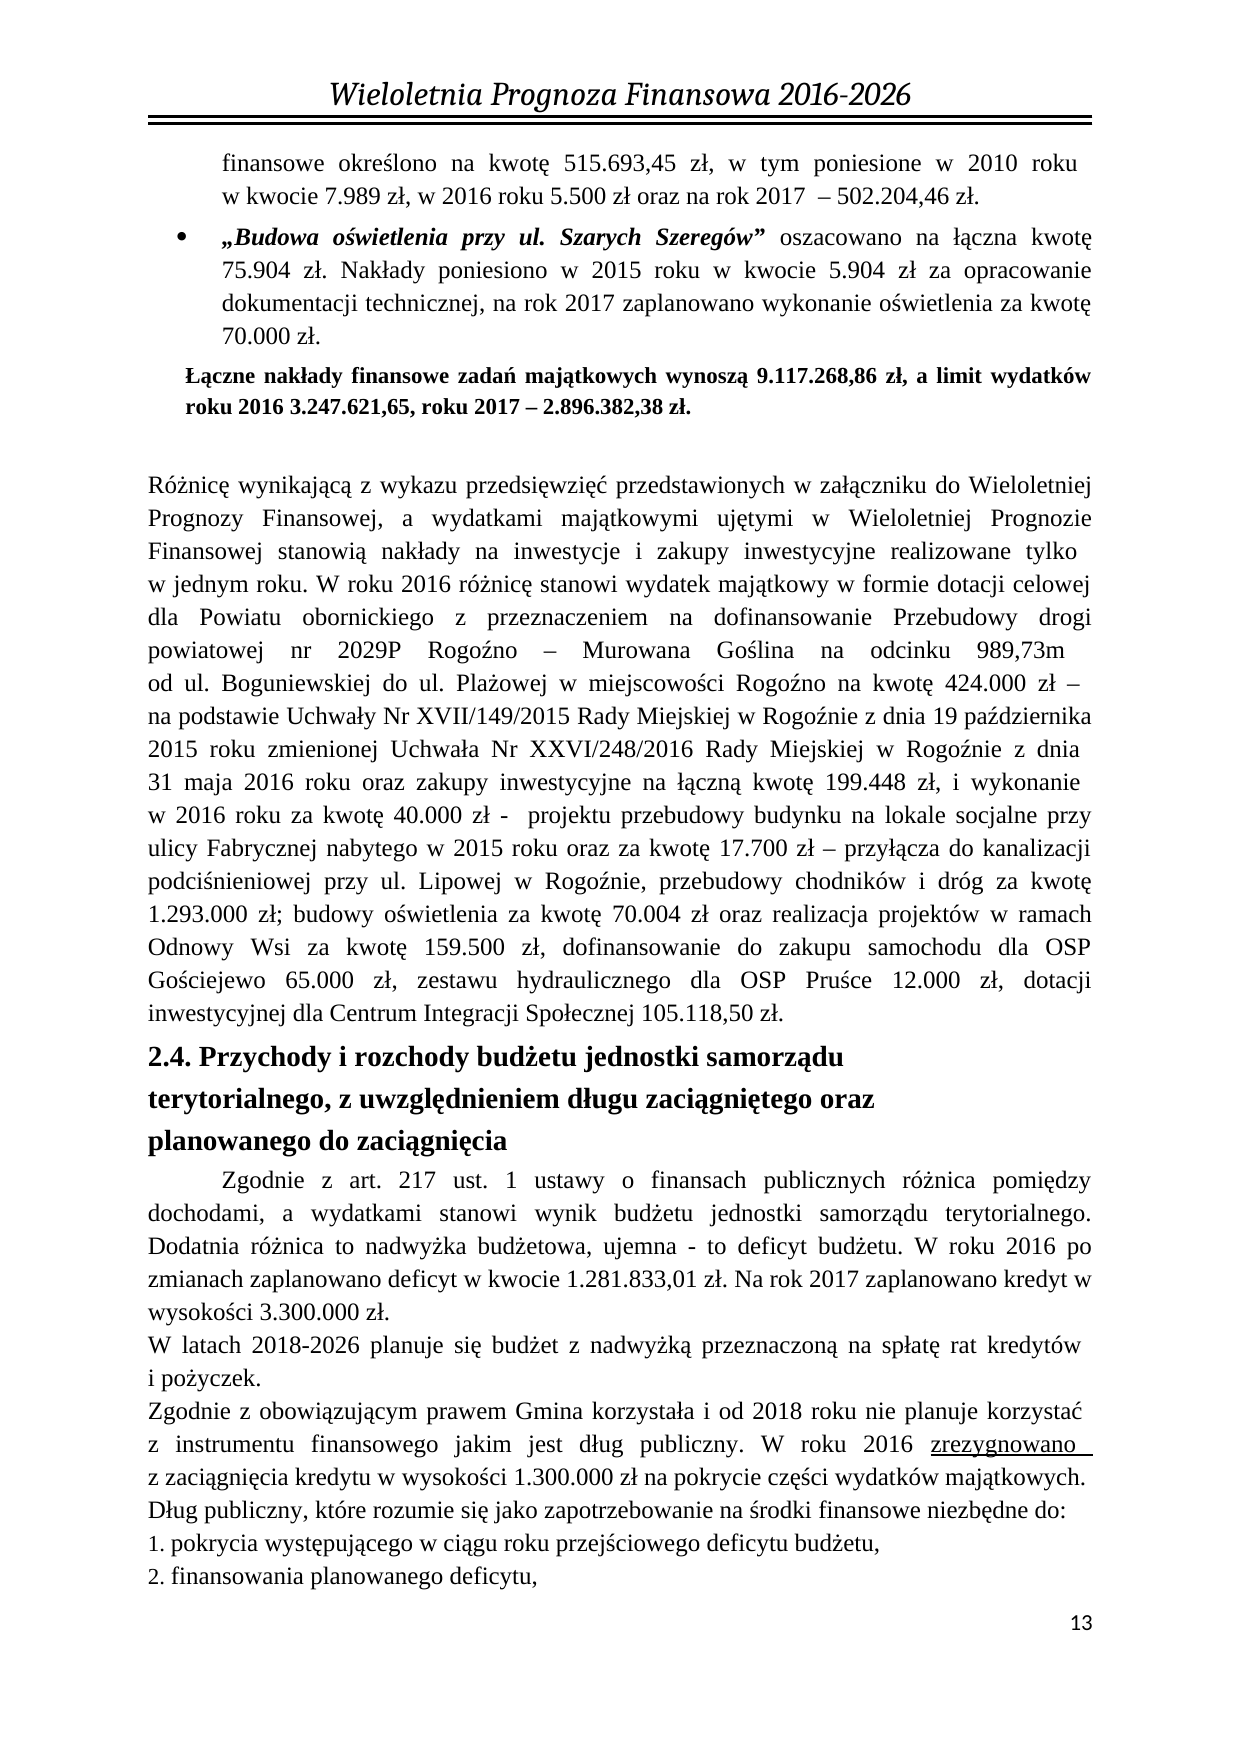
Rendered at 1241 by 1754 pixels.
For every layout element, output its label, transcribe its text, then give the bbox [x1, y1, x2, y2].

text Zgodnie z art. 217 ust. 1 ustawy o finansach publicznych różnica pomiędzy dochodami, a wydatkami stanowi wynik budżetu jednostki samorządu terytorialnego. Dodatnia różnica to nadwyżka budżetowa, ujemna - to deficyt budżetu. W roku 2016 po zmianach zaplanowano deficyt w kwocie 1.281.833,01 zł. Na rok 2017 zaplanowano kredyt w wysokości 3.300.000 zł. [148, 1165, 1092, 1326]
text Zgodnie z obowiązującym prawem Gmina korzystała i od 2018 roku nie planuje korzystać z instrumentu finansowego jakim jest dług publiczny. W roku 2016 zrezygnowano z zaciągnięcia kredytu w wysokości 1.300.000 zł na pokrycie części wydatków majątkowych. [148, 1396, 1092, 1491]
text Dług publiczny, które rozumie się jako zapotrzebowanie na środki finansowe niezbędne do: [148, 1495, 1092, 1524]
text W latach 2018-2026 planuje się budżet z nadwyżką przeznaczoną na spłatę rat kredytów i pożyczek. [148, 1330, 1092, 1392]
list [177, 148, 1092, 209]
text 2.4. Przychody i rozchody budżetu jednostki samorządu [148, 1039, 1092, 1073]
text 1. pokrycia występującego w ciągu roku przejściowego deficytu budżetu, [148, 1528, 1092, 1557]
list „Budowa oświetlenia przy ul. Szarych Szeregów” oszacowano na łączna kwotę 75.904 zł. Nakłady poniesiono w 2015 roku w kwocie 5.904 zł za opracowanie dokumentacji technicznej, na rok 2017 zaplanowano wykonanie oświetlenia za kwotę 70.000 zł. [177, 222, 1092, 350]
text 2. finansowania planowanego deficytu, [148, 1561, 1092, 1590]
text Łączne nakłady finansowe zadań majątkowych wynoszą 9.117.268,86 zł, a limit wydatków roku 2016 3.247.621,65, roku 2017 – 2.896.382,38 zł. [185, 362, 1092, 419]
text Różnicę wynikającą z wykazu przedsięwzięć przedstawionych w załączniku do Wieloletniej Prognozy Finansowej, a wydatkami majątkowymi ujętymi w Wieloletniej Prognozie Finansowej stanowią nakłady na inwestycje i zakupy inwestycyjne realizowane tylko w jednym roku. W roku 2016 różnicę stanowi wydatek majątkowy w formie dotacji celowej dla Powiatu obornickiego z przeznaczeniem na dofinansowanie Przebudowy drogi powiatowej nr 2029P Rogoźno – Murowana Goślina na odcinku 989,73m od ul. Boguniewskiej do ul. Plażowej w miejscowości Rogoźno na kwotę 424.000 zł – na podstawie Uchwały Nr XVII/149/2015 Rady Miejskiej w Rogoźnie z dnia 19 października 2015 roku zmienionej Uchwała Nr XXVI/248/2016 Rady Miejskiej w Rogoźnie z dnia 31 maja 2016 roku oraz zakupy inwestycyjne na łączną kwotę 199.448 zł, i wykonanie w 2016 roku za kwotę 40.000 zł - projektu przebudowy budynku na lokale socjalne przy ulicy Fabrycznej nabytego w 2015 roku oraz za kwotę 17.700 zł – przyłącza do kanalizacji podciśnieniowej przy ul. Lipowej w Rogoźnie, przebudowy chodników i dróg za kwotę 1.293.000 zł; budowy oświetlenia za kwotę 70.004 zł oraz realizacja projektów w ramach Odnowy Wsi za kwotę 159.500 zł, dofinansowanie do zakupu samochodu dla OSP Gościejewo 65.000 zł, zestawu hydraulicznego dla OSP Pruśce 12.000 zł, dotacji inwestycyjnej dla Centrum Integracji Społecznej 105.118,50 zł. [148, 470, 1092, 1027]
text planowanego do zaciągnięcia [148, 1123, 1092, 1157]
text terytorialnego, z uwzględnieniem długu zaciągniętego oraz [148, 1081, 1092, 1115]
